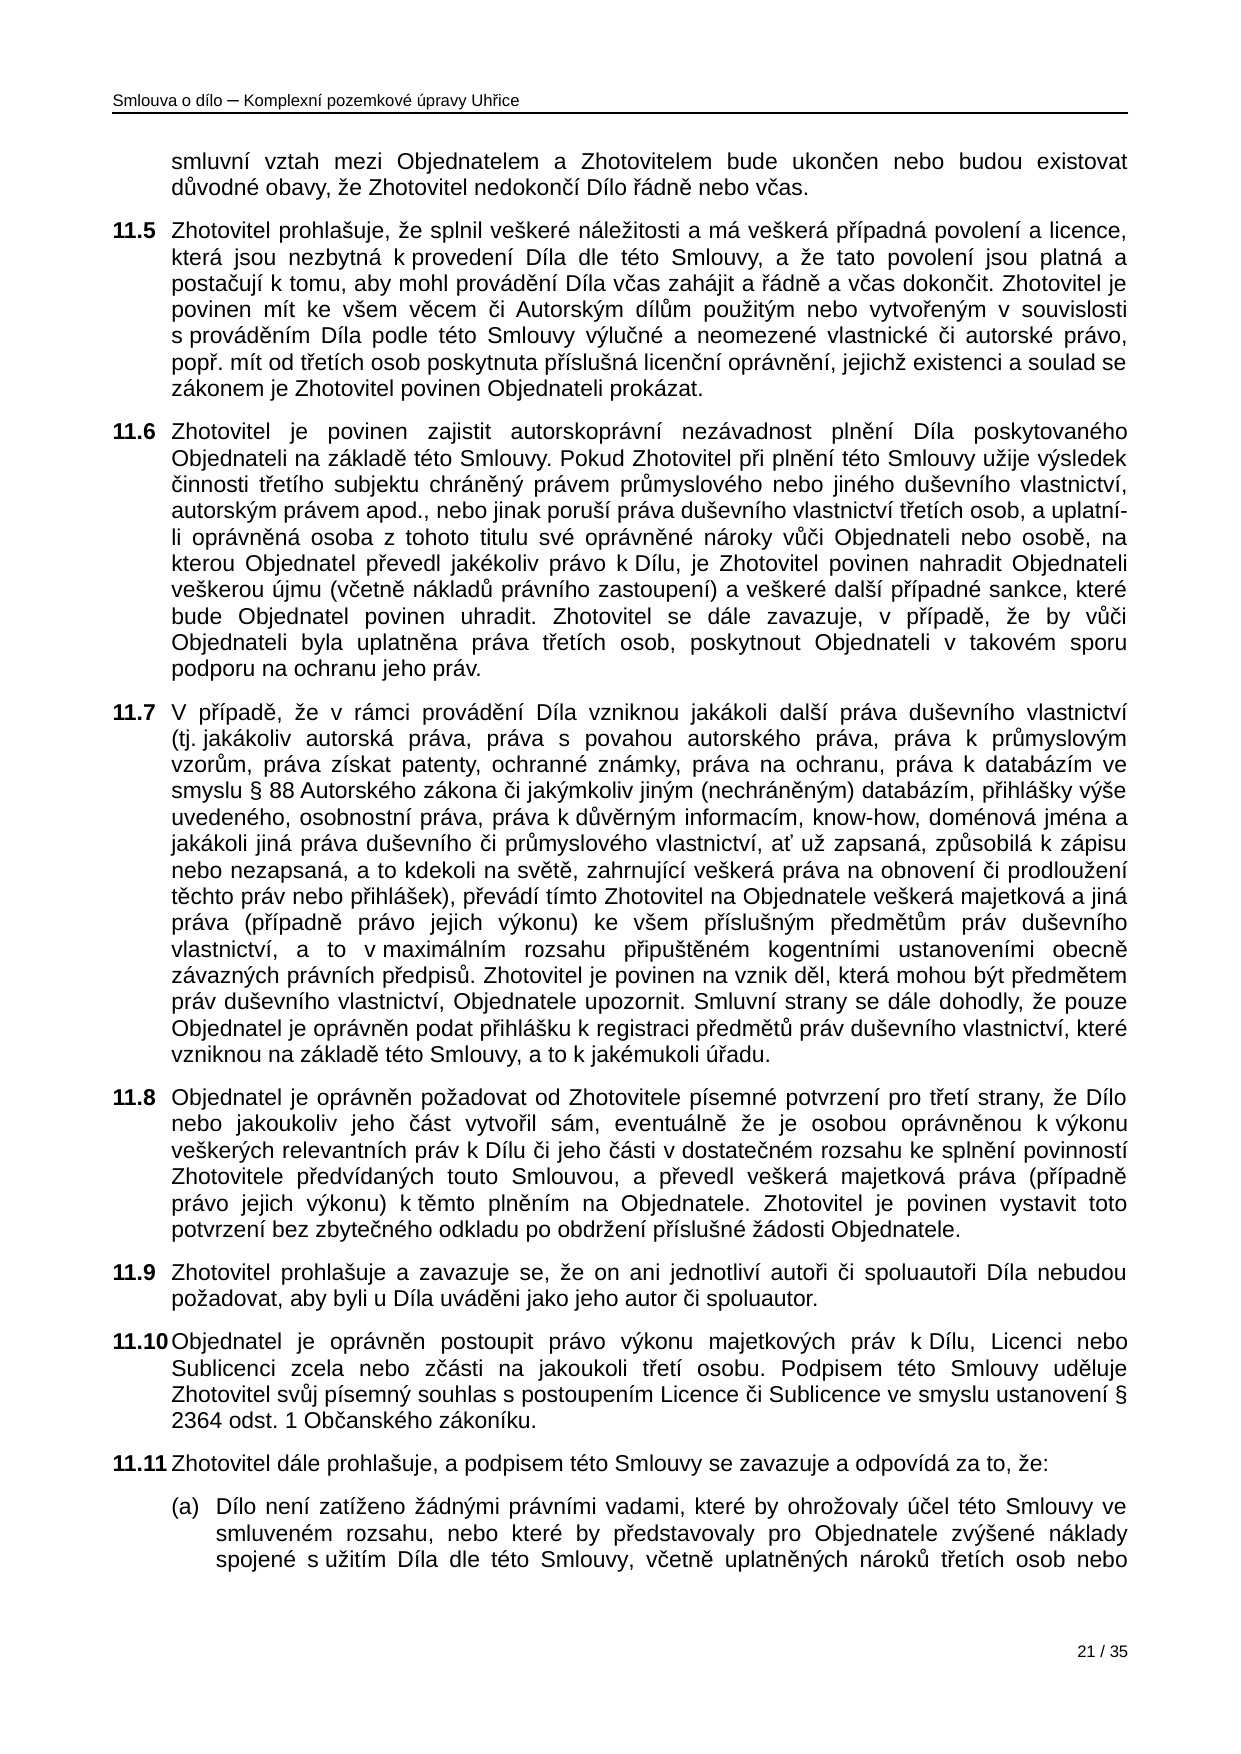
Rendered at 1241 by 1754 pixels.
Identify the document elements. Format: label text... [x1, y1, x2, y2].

text Zhotovitel prohlašuje, že splnil veškeré náležitosti a má veškerá případná povolení a licence, která jsou nezbytná k provedení Díla dle této Smlouvy, a že tato povolení jsou platná a postačují k tomu, aby mohl provádění Díla včas zahájit a řádně a včas dokončit. Zhotovitel je povinen mít ke všem věcem či Autorským dílům použitým nebo vytvořeným v souvislosti s prováděním Díla podle této Smlouvy výlučné a neomezené vlastnické či autorské právo, popř. mít od třetích osob poskytnuta příslušná licenční oprávnění, jejichž existenci a soulad se zákonem je Zhotovitel povinen Objednateli prokázat. [112, 217, 1128, 402]
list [171, 1493, 1128, 1572]
text Zhotovitel prohlašuje a zavazuje se, že on ani jednotliví autoři či spoluautoři Díla nebudou požadovat, aby byli u Díla uváděni jako jeho autor či spoluautor. [112, 1259, 1128, 1312]
text Zhotovitel je povinen zajistit autorskoprávní nezávadnost plnění Díla poskytovaného Objednateli na základě této Smlouvy. Pokud Zhotovitel při plnění této Smlouvy užije výsledek činnosti třetího subjektu chráněný právem průmyslového nebo jiného duševního vlastnictví, autorským právem apod., nebo jinak poruší práva duševního vlastnictví třetích osob, a uplatní-li oprávněná osoba z tohoto titulu své oprávněné nároky vůči Objednateli nebo osobě, na kterou Objednatel převedl jakékoliv právo k Dílu, je Zhotovitel povinen nahradit Objednateli veškerou újmu (včetně nákladů právního zastoupení) a veškeré další případné sankce, které bude Objednatel povinen uhradit. Zhotovitel se dále zavazuje, v případě, že by vůči Objednateli byla uplatněna práva třetích osob, poskytnout Objednateli v takovém sporu podporu na ochranu jeho práv. [112, 418, 1128, 682]
text Objednatel je oprávněn postoupit právo výkonu majetkových práv k Dílu, Licenci nebo Sublicenci zcela nebo zčásti na jakoukoli třetí osobu. Podpisem této Smlouvy uděluje Zhotovitel svůj písemný souhlas s postoupením Licence či Sublicence ve smyslu ustanovení § 2364 odst. 1 Občanského zákoníku. [112, 1328, 1128, 1434]
text V případě, že v rámci provádění Díla vzniknou jakákoli další práva duševního vlastnictví (tj. jakákoliv autorská práva, práva s povahou autorského práva, práva k průmyslovým vzorům, práva získat patenty, ochranné známky, práva na ochranu, práva k databázím ve smyslu § 88 Autorského zákona či jakýmkoliv jiným (nechráněným) databázím, přihlášky výše uvedeného, osobnostní práva, práva k důvěrným informacím, know-how, doménová jména a jakákoli jiná práva duševního či průmyslového vlastnictví, ať už zapsaná, způsobilá k zápisu nebo nezapsaná, a to kdekoli na světě, zahrnující veškerá práva na obnovení či prodloužení těchto práv nebo přihlášek), převádí tímto Zhotovitel na Objednatele veškerá majetková a jiná práva (případně právo jejich výkonu) ke všem příslušným předmětům práv duševního vlastnictví, a to v maximálním rozsahu připuštěném kogentními ustanoveními obecně závazných právních předpisů. Zhotovitel je povinen na vznik děl, která mohou být předmětem práv duševního vlastnictví, Objednatele upozornit. Smluvní strany se dále dohodly, že pouze Objednatel je oprávněn podat přihlášku k registraci předmětů práv duševního vlastnictví, které vzniknou na základě této Smlouvy, a to k jakémukoli úřadu. [112, 698, 1128, 1067]
text Objednatel je oprávněn požadovat od Zhotovitele písemné potvrzení pro třetí strany, že Dílo nebo jakoukoliv jeho část vytvořil sám, eventuálně že je osobou oprávněnou k výkonu veškerých relevantních práv k Dílu či jeho části v dostatečném rozsahu ke splnění povinností Zhotovitele předvídaných touto Smlouvou, a převedl veškerá majetková práva (případně právo jejich výkonu) k těmto plněním na Objednatele. Zhotovitel je povinen vystavit toto potvrzení bez zbytečného odkladu po obdržení příslušné žádosti Objednatele. [112, 1084, 1128, 1242]
text Zhotovitel dále prohlašuje, a podpisem této Smlouvy se zavazuje a odpovídá za to, že: [112, 1450, 1128, 1477]
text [112, 148, 1128, 200]
